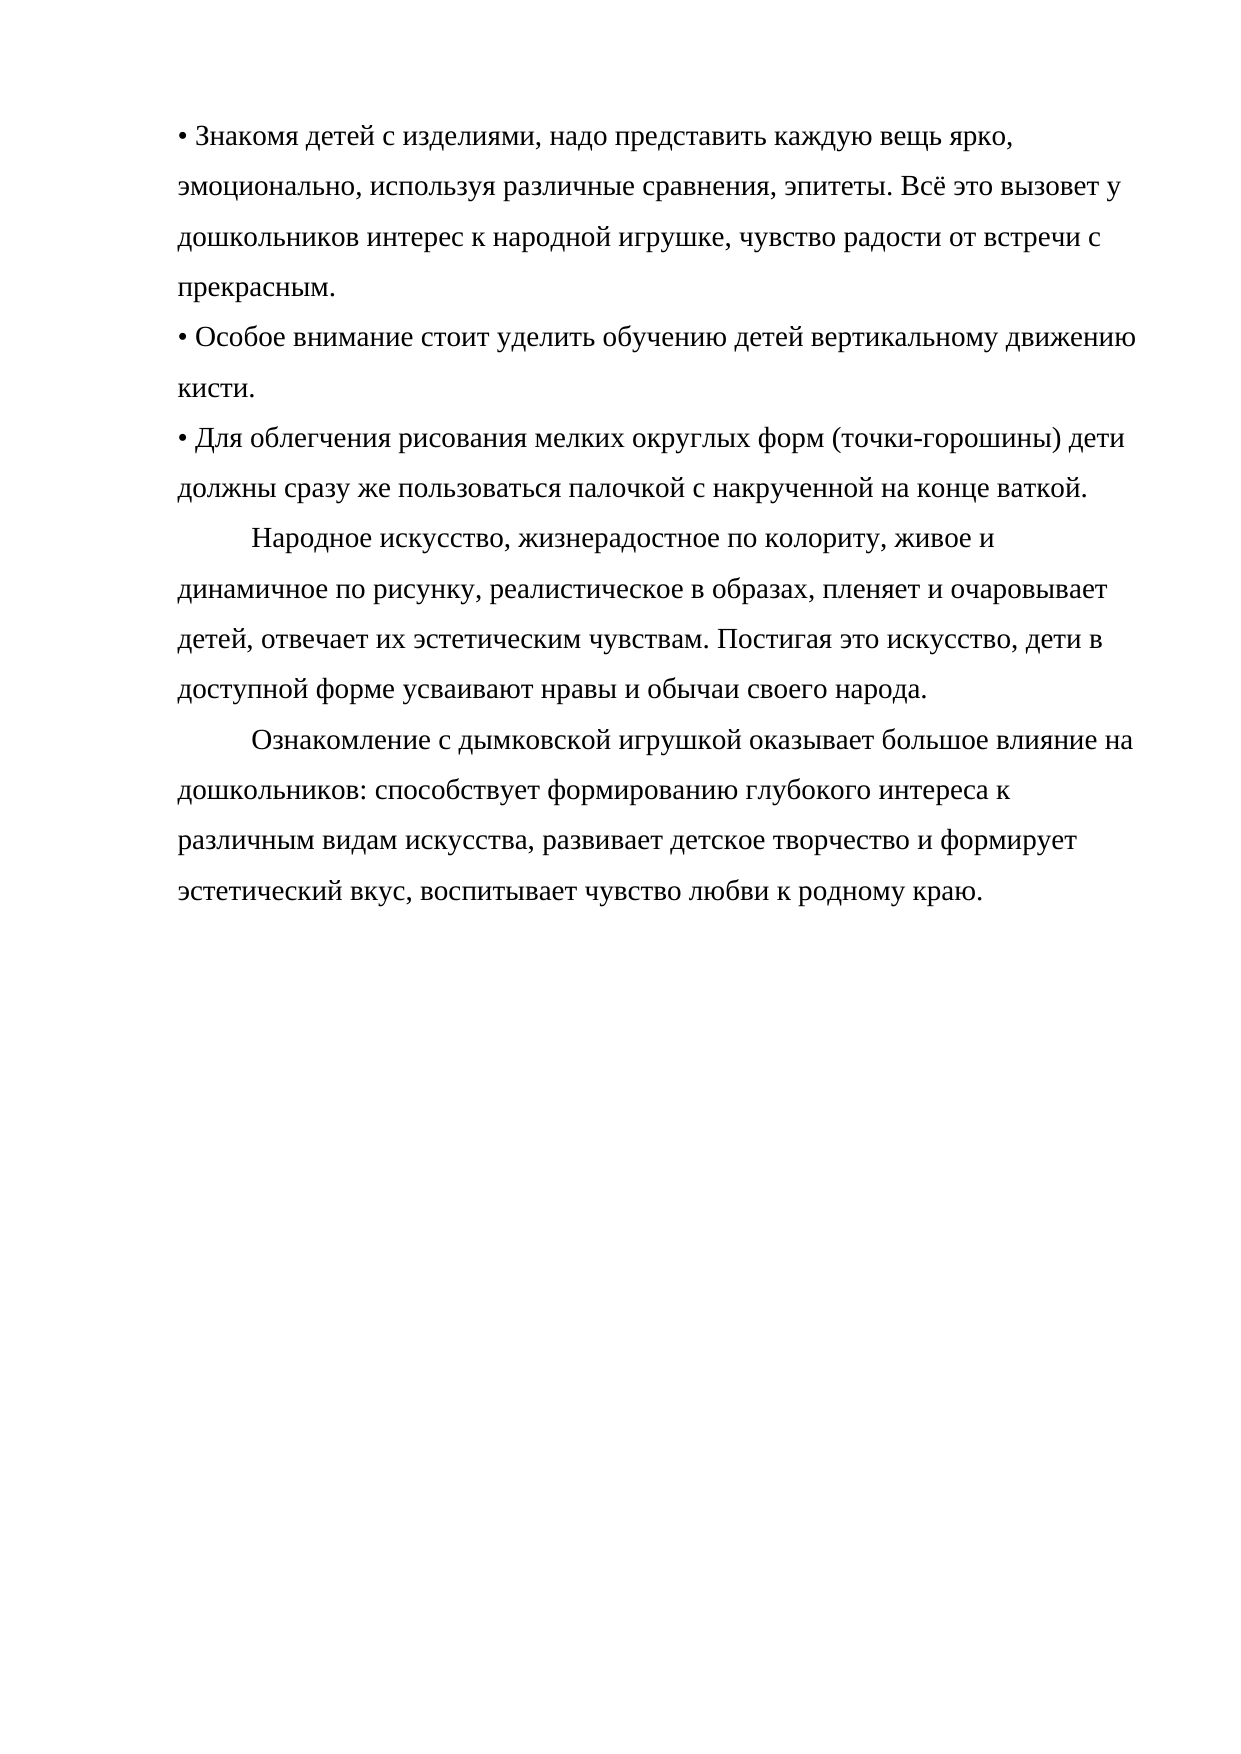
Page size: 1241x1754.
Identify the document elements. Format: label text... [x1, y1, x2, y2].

text • Знакомя детей с изделиями, надо представить каждую вещь ярко, эмоционально, используя различные сравнения, эпитеты. Всё это вызовет у дошкольников интерес к народной игрушке, чувство радости от встречи с прекрасным. [177, 118, 1152, 303]
text • Особое внимание стоит уделить обучению детей вертикальному движению кисти. [177, 319, 1152, 403]
text Народное искусство, жизнерадостное по колориту, живое и динамичное по рисунку, реалистическое в образах, пленяет и очаровывает детей, отвечает их эстетическим чувствам. Постигая это искусство, дети в доступной форме усваивают нравы и обычаи своего народа. [177, 521, 1152, 705]
text • Для облегчения рисования мелких округлых форм (точки-горошины) дети должны сразу же пользоваться палочкой с накрученной на конце ваткой. [177, 420, 1152, 504]
text Ознакомление с дымковской игрушкой оказывает большое влияние на дошкольников: способствует формированию глубокого интереса к различным видам искусства, развивает детское творчество и формирует эстетический вкус, воспитывает чувство любви к родному краю. [177, 722, 1152, 906]
